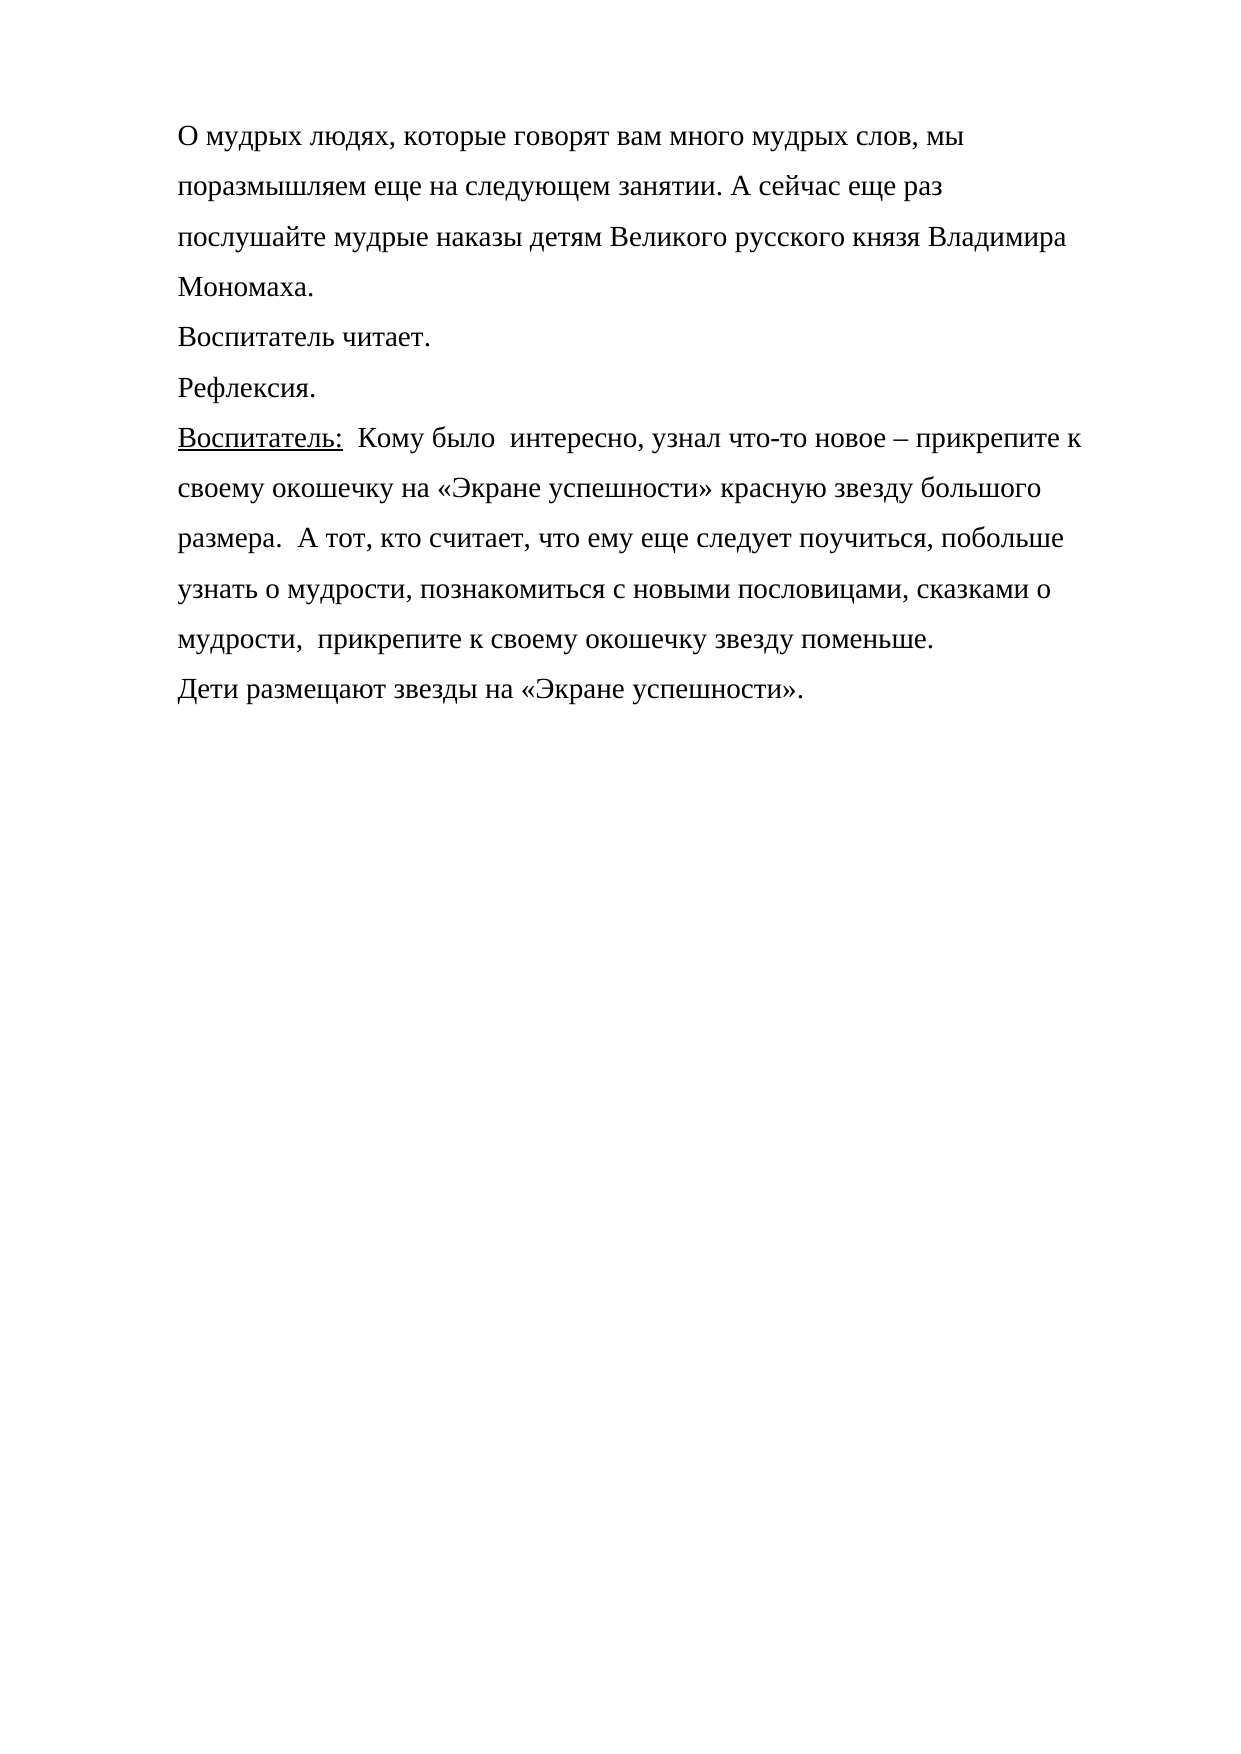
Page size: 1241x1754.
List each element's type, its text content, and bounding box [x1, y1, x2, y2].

text Воспитатель: Кому было интересно, узнал что-то новое – прикрепите к своему окошечку на «Экране успешности» красную звезду большого размера. А тот, кто считает, что ему еще следует поучиться, побольше узнать о мудрости, познакомиться с новыми пословицами, сказками о мудрости, прикрепите к своему окошечку звезду поменьше. [177, 420, 1152, 655]
text Рефлексия. [177, 370, 1152, 403]
text О мудрых людях, которые говорят вам много мудрых слов, мы поразмышляем еще на следующем занятии. А сейчас еще раз послушайте мудрые наказы детям Великого русского князя Владимира Мономаха. [177, 118, 1152, 303]
text Дети размещают звезды на «Экране успешности». [177, 672, 1152, 705]
text Воспитатель читает. [177, 319, 1152, 353]
